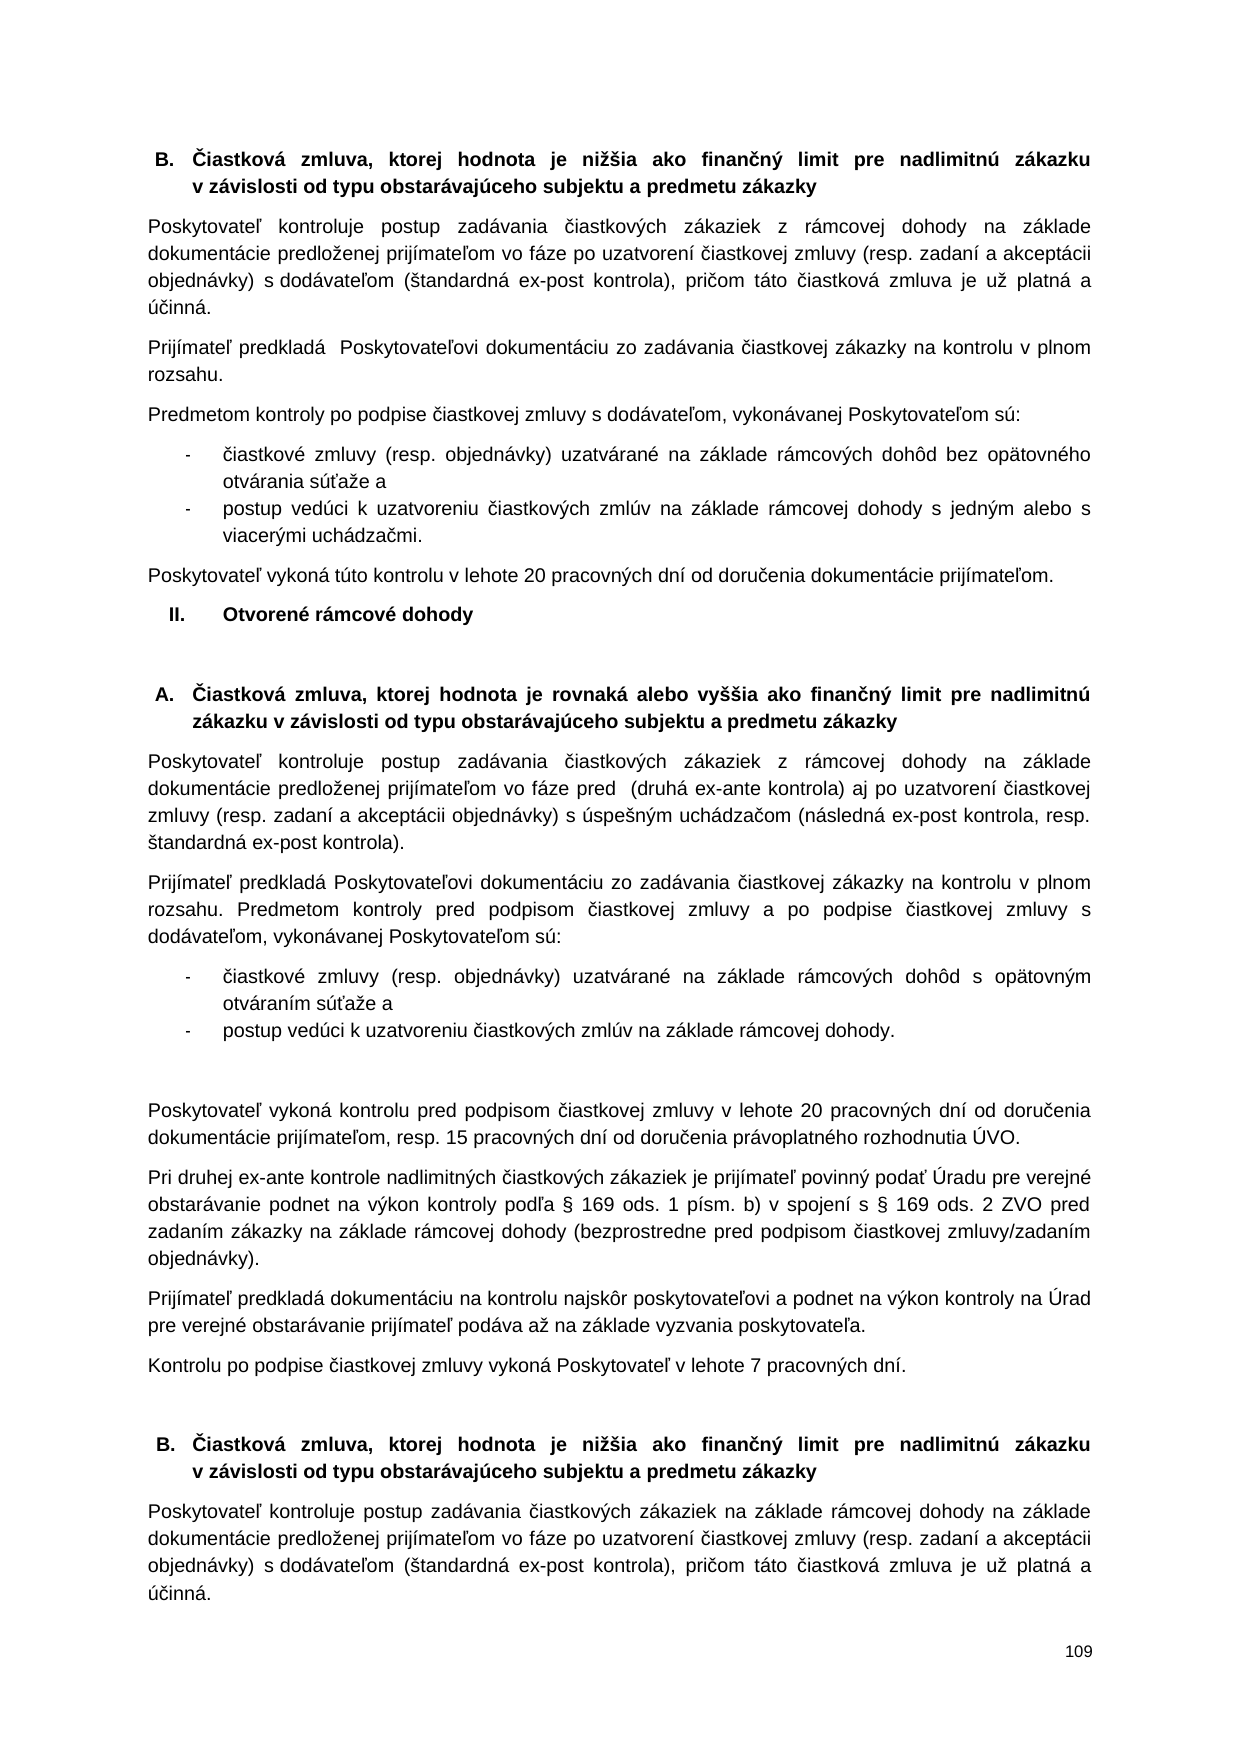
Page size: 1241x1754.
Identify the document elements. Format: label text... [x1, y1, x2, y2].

list Otvorené rámcové dohody [185, 603, 1092, 626]
text Prijímateľ predkladá dokumentáciu na kontrolu najskôr poskytovateľovi a podnet na výkon kontroly na Úrad pre verejné obstarávanie prijímateľ podáva až na základe vyzvania poskytovateľa. [148, 1287, 1092, 1337]
list Čiastková zmluva, ktorej hodnota je rovnaká alebo vyššia ako finančný limit pre nadlimitnú zákazku v závislosti od typu obstarávajúceho subjektu a predmetu zákazky [154, 683, 1092, 733]
list Čiastková zmluva, ktorej hodnota je nižšia ako finančný limit pre nadlimitnú zákazku v závislosti od typu obstarávajúceho subjektu a predmetu zákazky [154, 148, 1092, 198]
text Pri druhej ex-ante kontrole nadlimitných čiastkových zákaziek je prijímateľ povinný podať Úradu pre verejné obstarávanie podnet na výkon kontroly podľa § 169 ods. 1 písm. b) v spojení s § 169 ods. 2 ZVO pred zadaním zákazky na základe rámcovej dohody (bezprostredne pred podpisom čiastkovej zmluvy/zadaním objednávky). [148, 1166, 1092, 1270]
text Predmetom kontroly po podpise čiastkovej zmluvy s dodávateľom, vykonávanej Poskytovateľom sú: [148, 403, 1092, 425]
text Prijímateľ predkladá Poskytovateľovi dokumentáciu zo zadávania čiastkovej zákazky na kontrolu v plnom rozsahu. [148, 336, 1092, 386]
text Poskytovateľ vykoná túto kontrolu v lehote 20 pracovných dní od doručenia dokumentácie prijímateľom. [148, 564, 1092, 586]
text Poskytovateľ kontroluje postup zadávania čiastkových zákaziek z rámcovej dohody na základe dokumentácie predloženej prijímateľom vo fáze pred (druhá ex-ante kontrola) aj po uzatvorení čiastkovej zmluvy (resp. zadaní a akceptácii objednávky) s úspešným uchádzačom (následná ex-post kontrola, resp. štandardná ex-post kontrola). [148, 749, 1092, 854]
list čiastkové zmluvy (resp. objednávky) uzatvárané na základe rámcových dohôd bez opätovného otvárania súťaže a [185, 442, 1092, 492]
list Čiastková zmluva, ktorej hodnota je nižšia ako finančný limit pre nadlimitnú zákazku v závislosti od typu obstarávajúceho subjektu a predmetu zákazky [156, 1433, 1092, 1483]
text Poskytovateľ vykoná kontrolu pred podpisom čiastkovej zmluvy v lehote 20 pracovných dní od doručenia dokumentácie prijímateľom, resp. 15 pracovných dní od doručenia právoplatného rozhodnutia ÚVO. [148, 1099, 1092, 1148]
list postup vedúci k uzatvoreniu čiastkových zmlúv na základe rámcovej dohody. [185, 1019, 1092, 1042]
list postup vedúci k uzatvoreniu čiastkových zmlúv na základe rámcovej dohody s jedným alebo s viacerými uchádzačmi. [185, 497, 1092, 547]
text Kontrolu po podpise čiastkovej zmluvy vykoná Poskytovateľ v lehote 7 pracovných dní. [148, 1354, 1092, 1376]
text Poskytovateľ kontroluje postup zadávania čiastkových zákaziek z rámcovej dohody na základe dokumentácie predloženej prijímateľom vo fáze po uzatvorení čiastkovej zmluvy (resp. zadaní a akceptácii objednávky) s dodávateľom (štandardná ex-post kontrola), pričom táto čiastková zmluva je už platná a účinná. [148, 214, 1092, 319]
text Poskytovateľ kontroluje postup zadávania čiastkových zákaziek na základe rámcovej dohody na základe dokumentácie predloženej prijímateľom vo fáze po uzatvorení čiastkovej zmluvy (resp. zadaní a akceptácii objednávky) s dodávateľom (štandardná ex-post kontrola), pričom táto čiastková zmluva je už platná a účinná. [148, 1500, 1092, 1604]
text Prijímateľ predkladá Poskytovateľovi dokumentáciu zo zadávania čiastkovej zákazky na kontrolu v plnom rozsahu. Predmetom kontroly pred podpisom čiastkovej zmluvy a po podpise čiastkovej zmluvy s dodávateľom, vykonávanej Poskytovateľom sú: [148, 871, 1092, 948]
list čiastkové zmluvy (resp. objednávky) uzatvárané na základe rámcových dohôd s opätovným otváraním súťaže a [185, 965, 1092, 1015]
